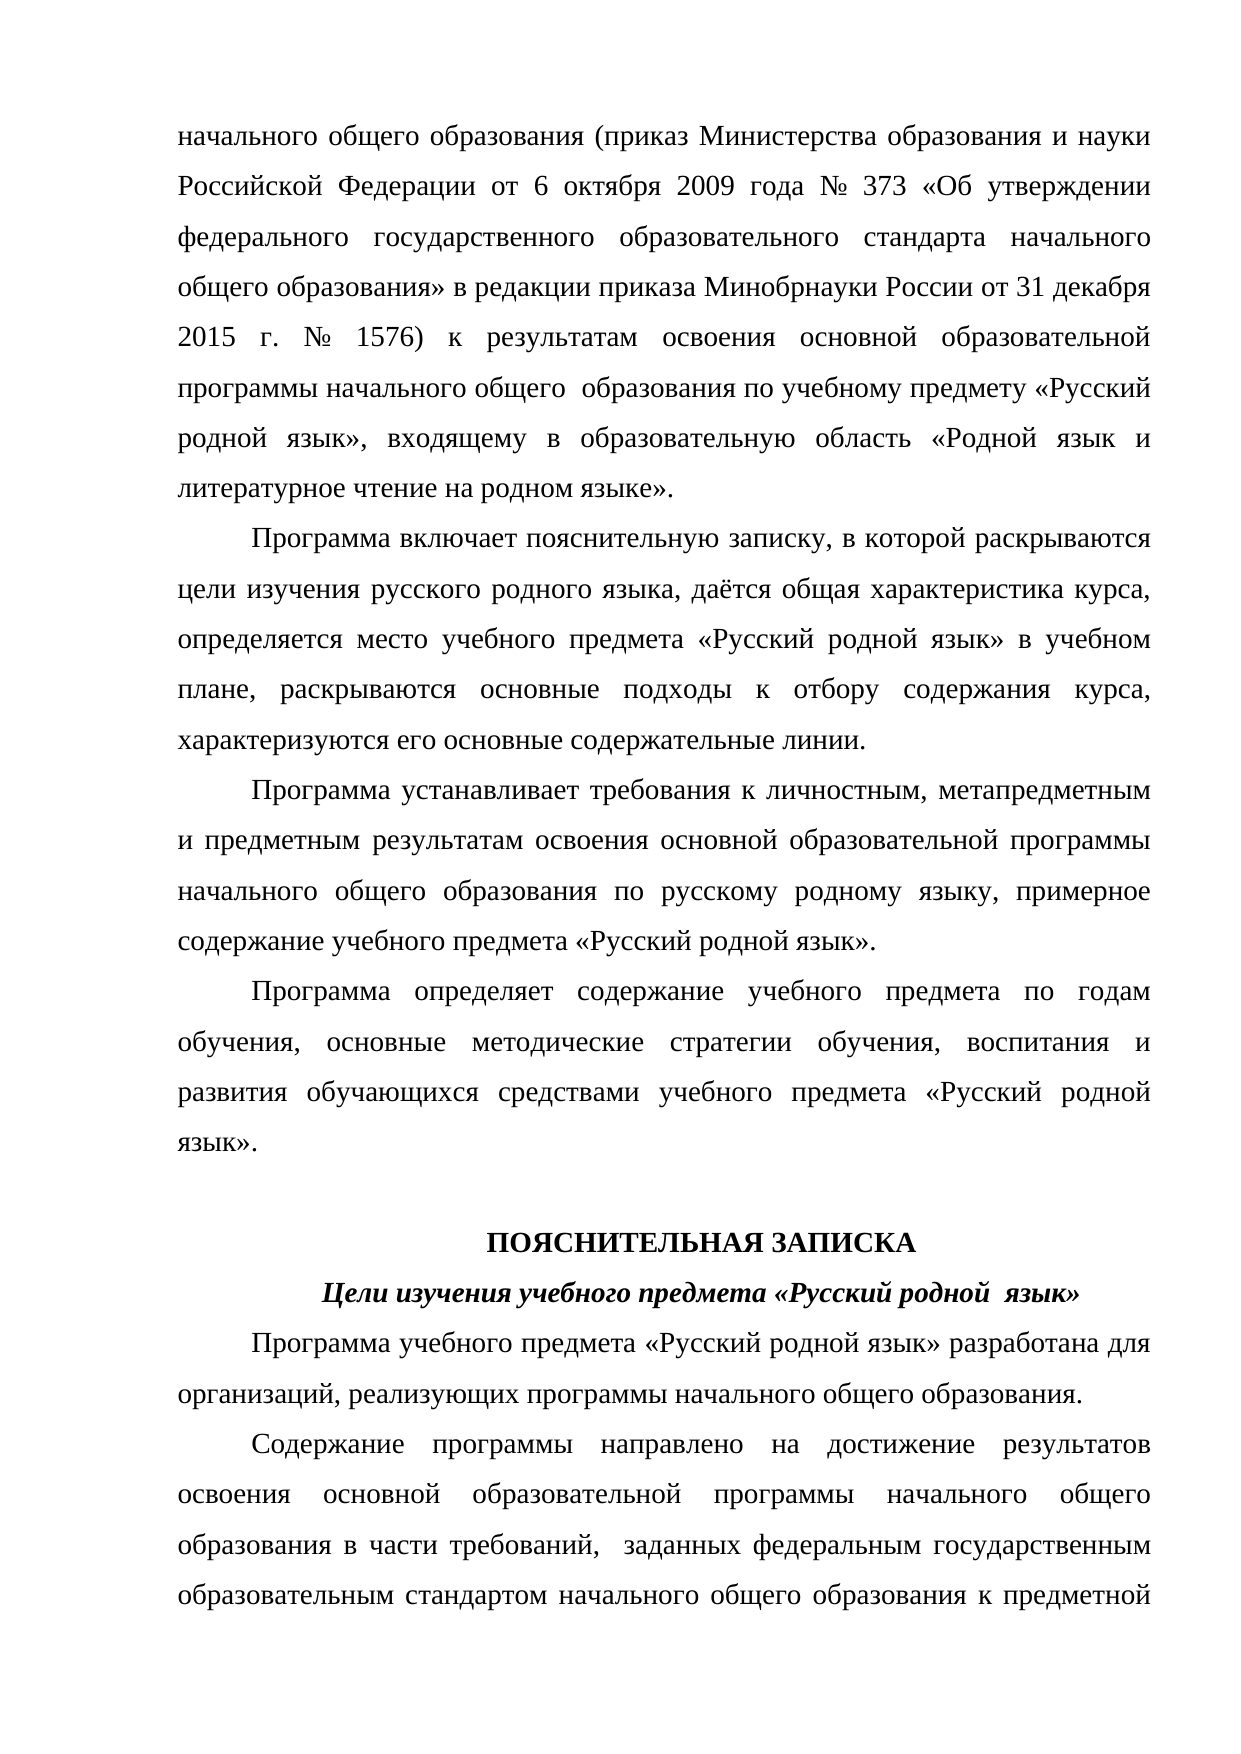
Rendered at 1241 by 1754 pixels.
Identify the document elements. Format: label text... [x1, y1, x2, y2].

text Программа включает пояснительную записку, в которой раскрываются цели изучения русского родного языка, даётся общая характеристика курса, определяется место учебного предмета «Русский родной язык» в учебном плане, раскрываются основные подходы к отбору содержания курса, характеризуются его основные содержательные линии. [177, 521, 1152, 755]
text Программа устанавливает требования к личностным, метапредметным и предметным результатам освоения основной образовательной программы начального общего образования по русскому родному языку, примерное содержание учебного предмета «Русский родной язык». [177, 772, 1152, 957]
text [177, 118, 1152, 504]
text Цели изучения учебного предмета «Русский родной язык» [177, 1275, 1152, 1309]
text Программа определяет содержание учебного предмета по годам обучения, основные методические стратегии обучения, воспитания и развития обучающихся средствами учебного предмета «Русский родной язык». [177, 973, 1152, 1158]
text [177, 1426, 1152, 1611]
text Пояснительная записка [177, 1225, 1152, 1258]
text Программа учебного предмета «Русский родной язык» разработана для организаций, реализующих программы начального общего образования. [177, 1326, 1152, 1409]
